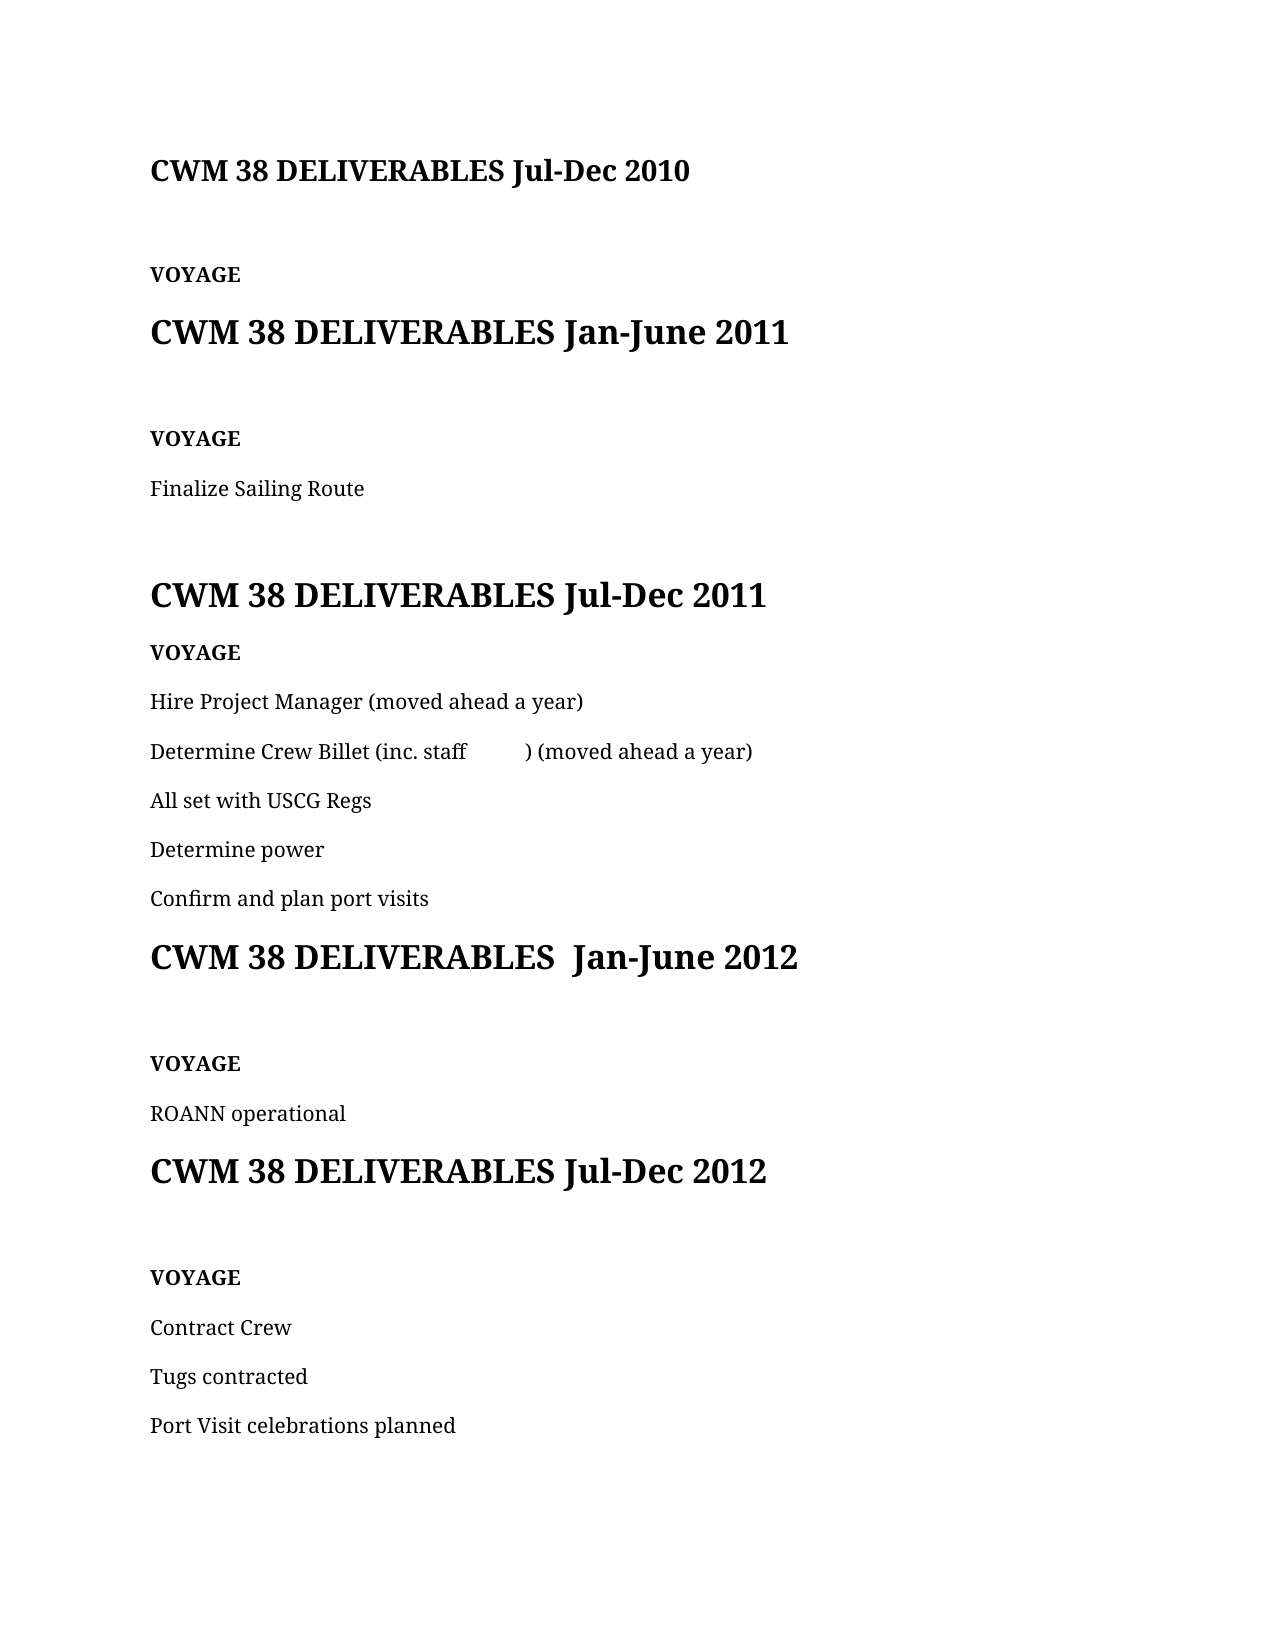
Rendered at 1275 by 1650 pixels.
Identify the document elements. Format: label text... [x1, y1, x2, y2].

text VOYAGE [150, 424, 1125, 453]
text VOYAGE [150, 1263, 1125, 1292]
text Contract Crew [150, 1313, 1125, 1341]
text CWM 38 DELIVERABLES Jul-Dec 2012 [150, 1148, 1125, 1193]
text Tugs contracted [150, 1362, 1125, 1390]
text ROANN operational [150, 1099, 1125, 1127]
text Port Visit celebrations planned [150, 1411, 1125, 1440]
text CWM 38 DELIVERABLES Jan-June 2012 [150, 934, 1125, 979]
text Finalize [150, 474, 1125, 502]
text Confirm and plan port visits [150, 884, 1125, 913]
text Hire Project Manager (moved ahead a year) [150, 687, 1125, 716]
text CWM 38 DELIVERABLES Jan-June 2011 [150, 309, 1125, 354]
text CWM 38 DELIVERABLES Jul-Dec 2010 [150, 150, 1125, 190]
text Determine Crew Billet (inc. staff ) (moved ahead a year) [150, 737, 1125, 765]
text Determine power [150, 835, 1125, 864]
text CWM 38 DELIVERABLES Jul-Dec 2011 [150, 572, 1125, 617]
text VOYAGE [150, 1049, 1125, 1078]
text VOYAGE [150, 638, 1125, 667]
text All set with USCG Regs [150, 786, 1125, 814]
text VOYAGE [150, 260, 1125, 288]
